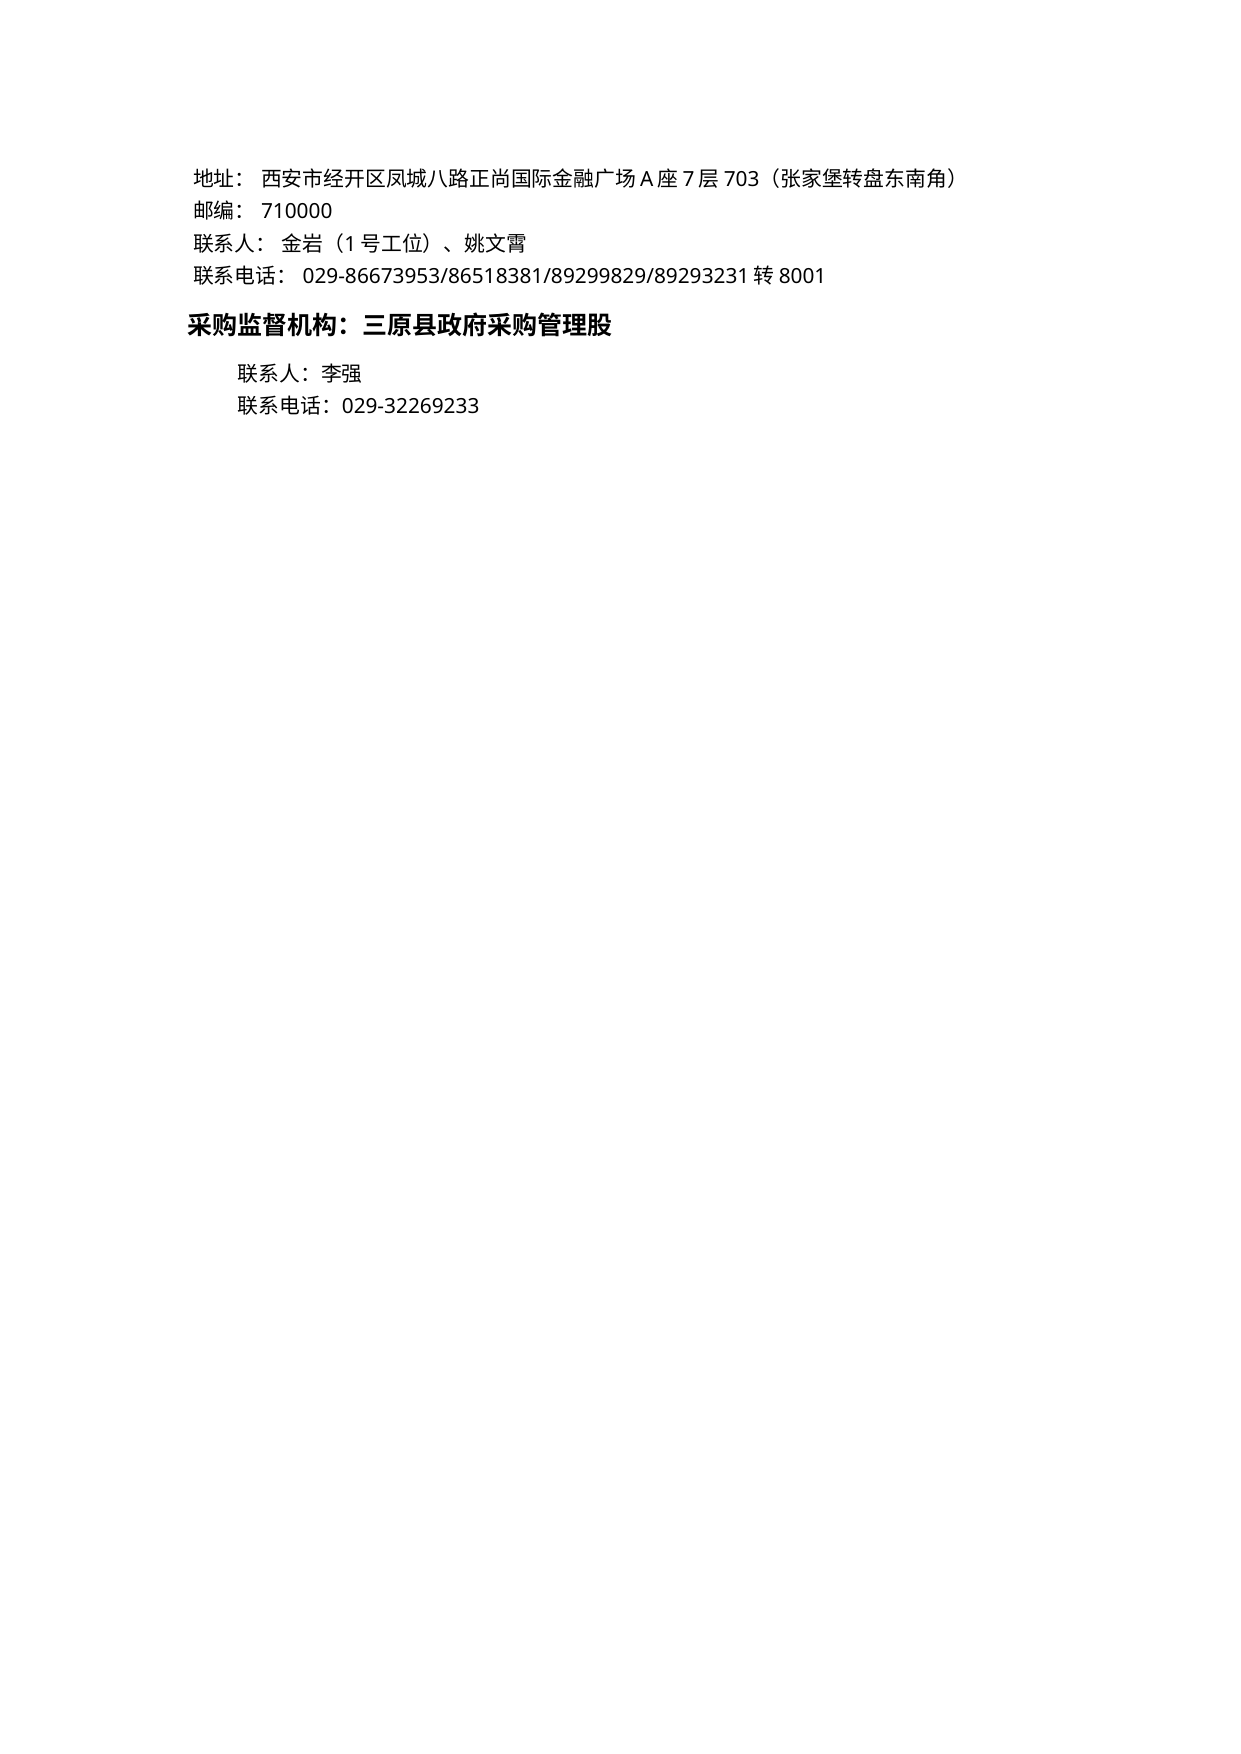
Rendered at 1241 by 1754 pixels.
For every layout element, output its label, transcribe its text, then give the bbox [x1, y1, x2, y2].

text 联系人： 金岩（1号工位）、姚文霄 [187, 227, 1053, 259]
text 联系电话：029-32269233 [187, 389, 1053, 422]
text 联系人：李强 [187, 357, 1053, 389]
text 地址： 西安市经开区凤城八路正尚国际金融广场A座7层703（张家堡转盘东南角） [187, 162, 1053, 194]
text 联系电话： 029-86673953/86518381/89299829/89293231转8001 [187, 259, 1053, 292]
text 采购监督机构：三原县政府采购管理股 [187, 292, 1053, 357]
text 邮编： 710000 [187, 194, 1053, 227]
